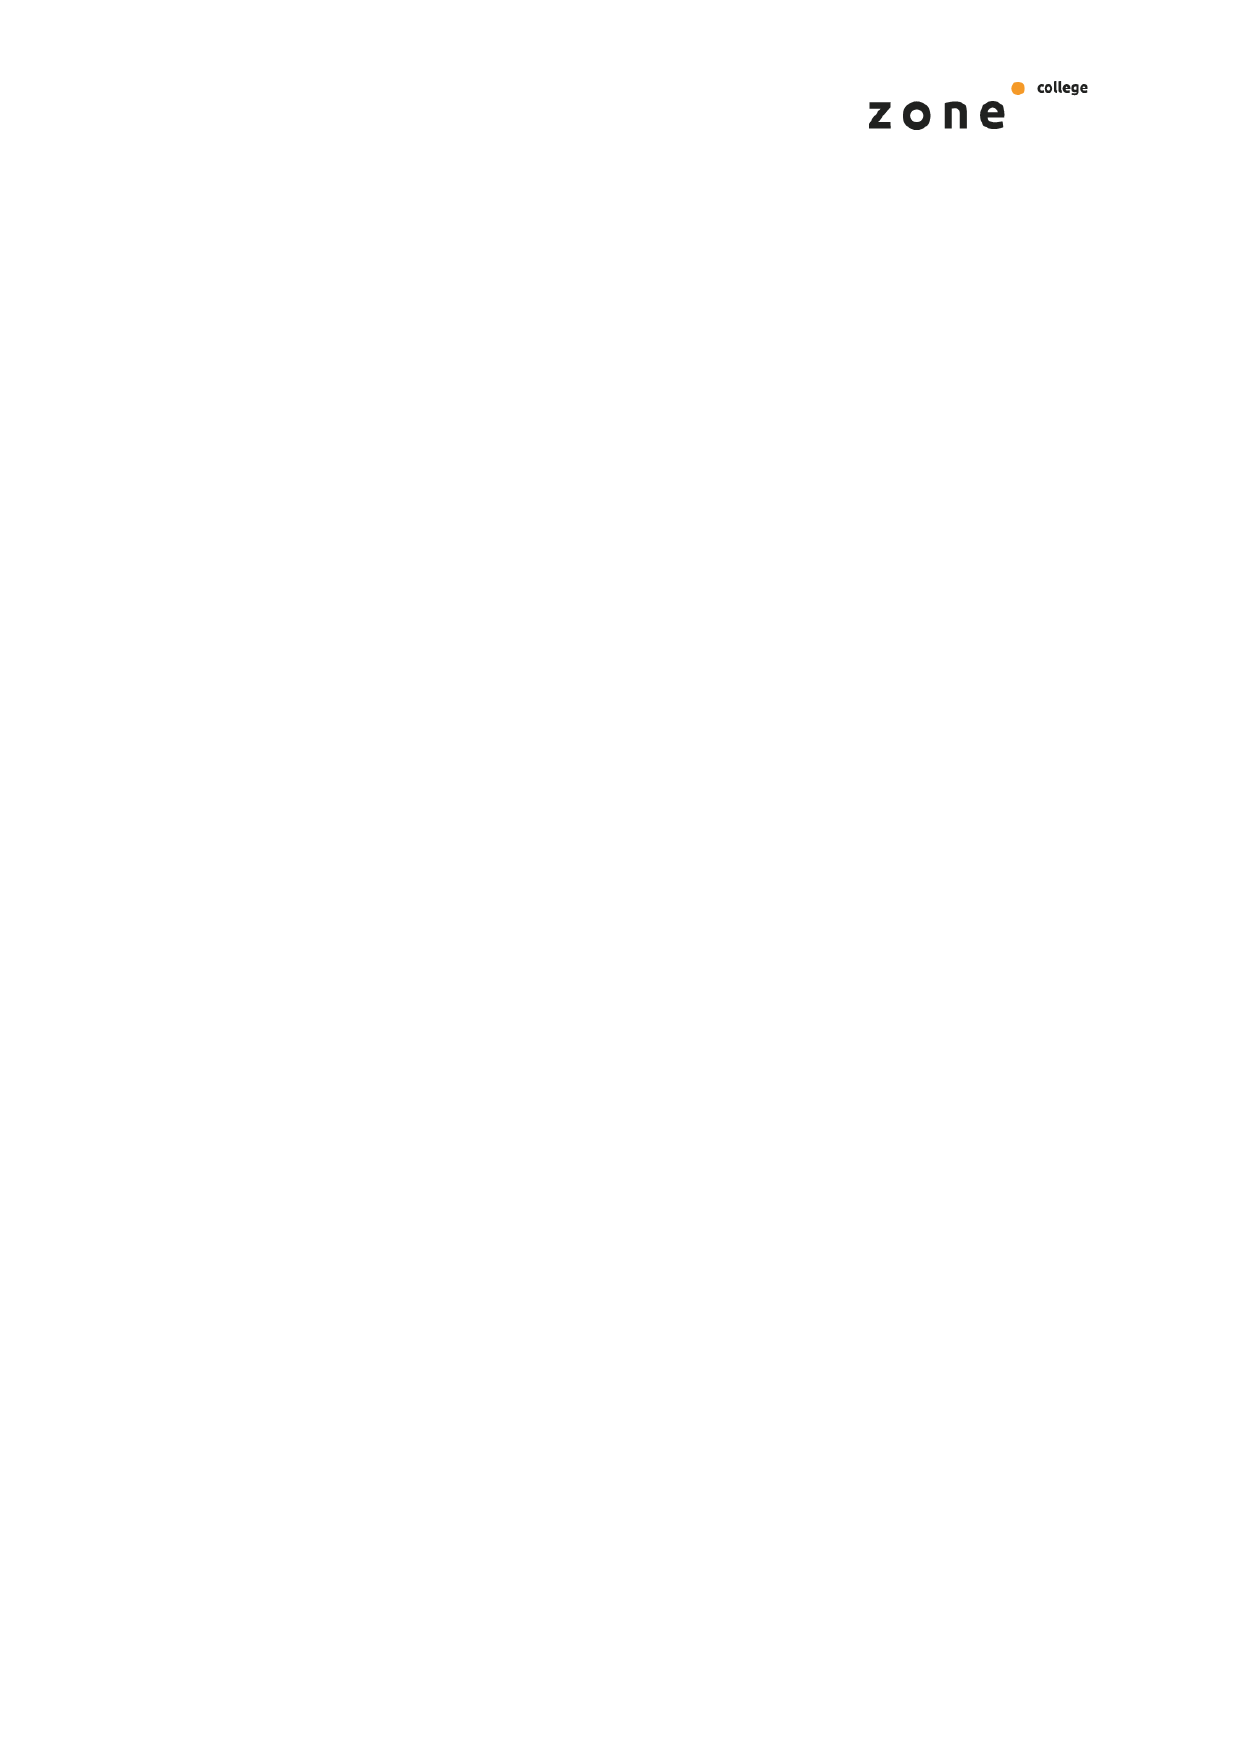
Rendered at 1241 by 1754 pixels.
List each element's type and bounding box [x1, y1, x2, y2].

picture [856, 61, 1093, 143]
